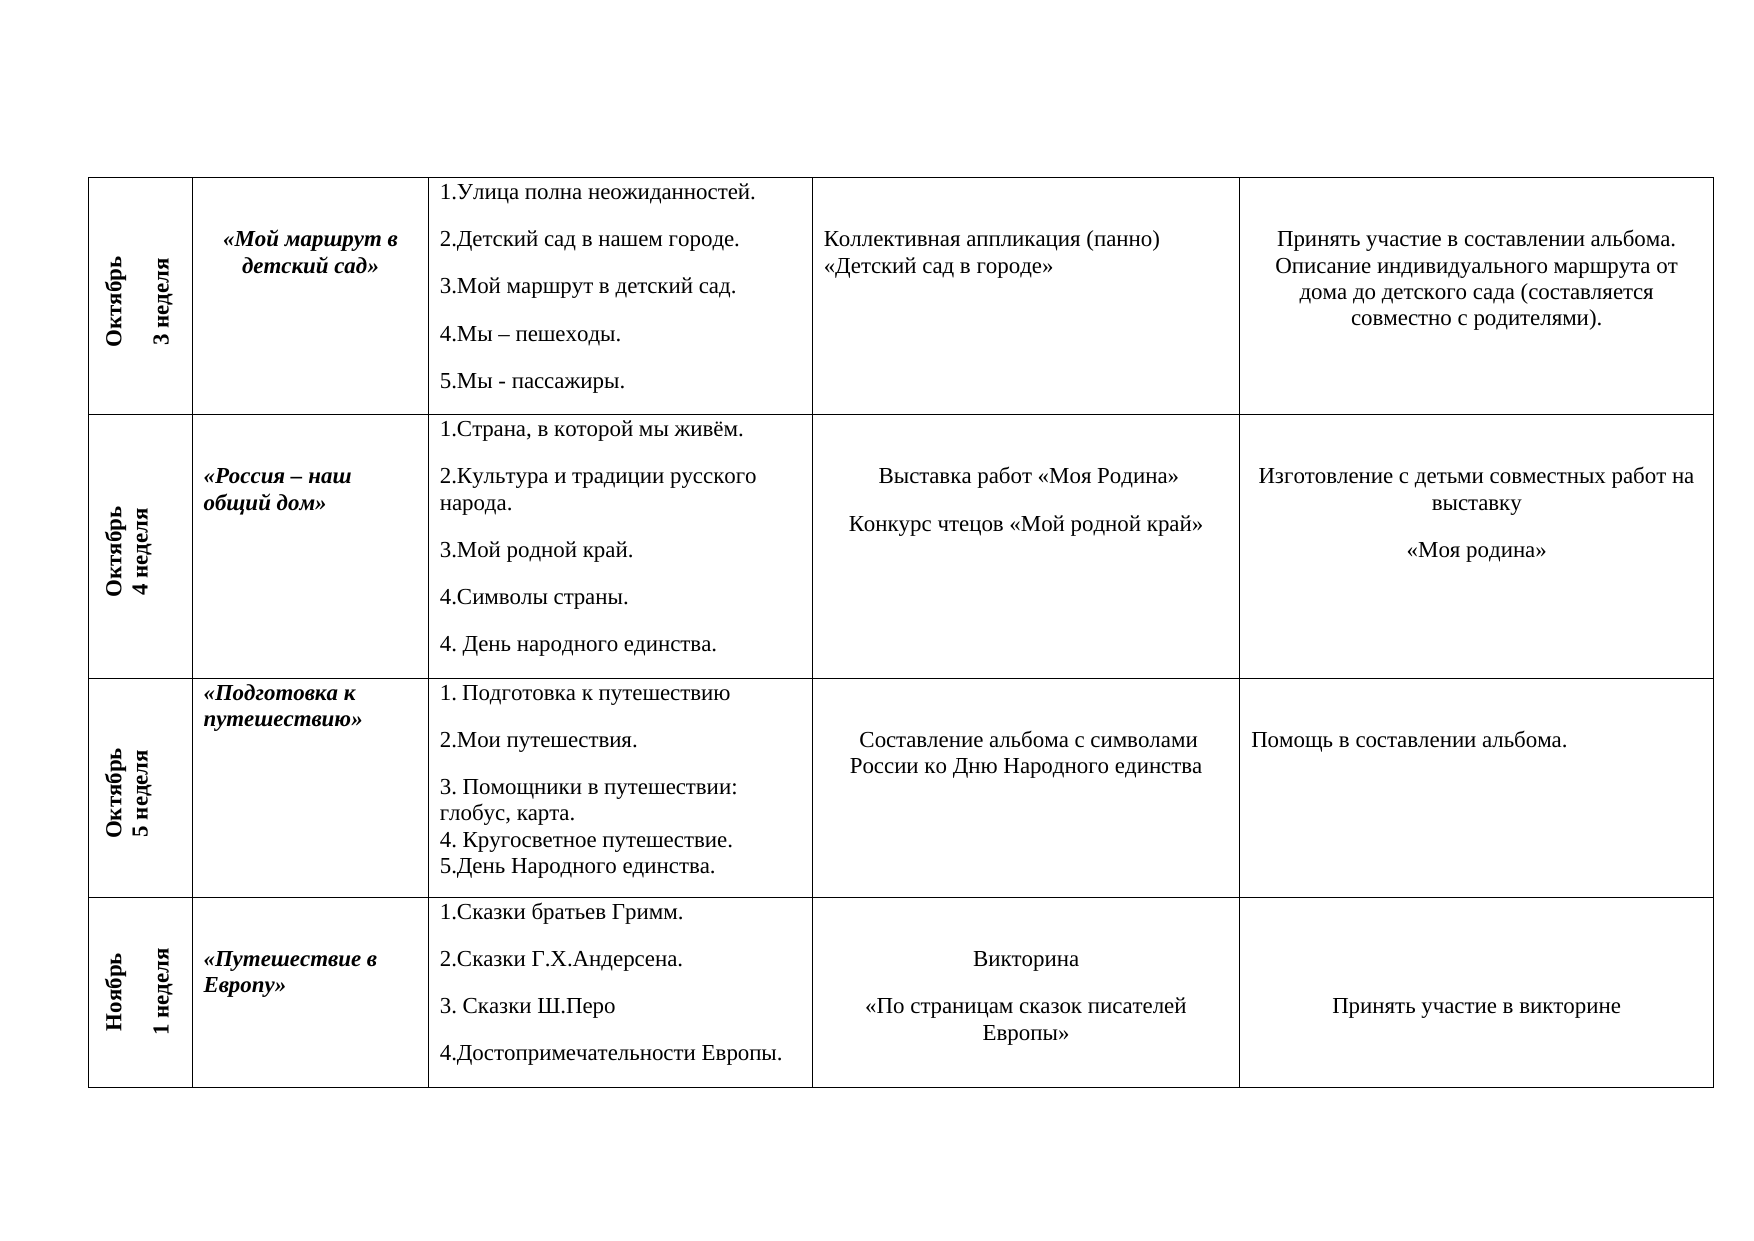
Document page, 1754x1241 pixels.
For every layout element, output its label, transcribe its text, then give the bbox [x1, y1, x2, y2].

table_cell «Подготовка к путешествию» [193, 679, 428, 897]
table_cell 1.Улица полна неожиданностей. 2.Детский сад в нашем городе. 3.Мой маршрут в детский сад. 4.Мы – пешеходы. 5.Мы - пассажиры. [429, 178, 812, 414]
table_cell «Россия – наш общий дом» [193, 415, 428, 677]
table_cell 1.Страна, в которой мы живём. 2.Культура и традиции русского народа. 3.Мой родной край. 4.Символы страны. 4. День народного единства. [429, 415, 812, 677]
table_cell Изготовление с детьми совместных работ на выставку «Моя родина» [1240, 415, 1713, 677]
table_cell 1. Подготовка к путешествию 2.Мои путешествия. 3. Помощники в путешествии: глобус, карта. 4. Кругосветное путешествие. 5.День Народного единства. [429, 679, 812, 897]
table_cell Составление альбома с символами России ко Дню Народного единства [813, 679, 1239, 897]
table_cell Принять участие в викторине [1240, 898, 1713, 1087]
table_cell Помощь в составлении альбома. [1240, 679, 1713, 897]
table_cell Октябрь 3 неделя [89, 178, 192, 414]
table_cell 1.Сказки братьев Гримм. 2.Сказки Г.Х.Андерсена. 3. Сказки Ш.Перо 4.Достопримечательности Европы. [429, 898, 812, 1087]
table_cell Выставка работ «Моя Родина» Конкурс чтецов «Мой родной край» [813, 415, 1239, 677]
table_cell Викторина «По страницам сказок писателей Европы» [813, 898, 1239, 1087]
table_cell Октябрь 5 неделя [89, 679, 192, 897]
table_cell Принять участие в составлении альбома. Описание индивидуального маршрута от дома до детского сада (составляется совместно с родителями). [1240, 178, 1713, 414]
table_cell «Путешествие в Европу» [193, 898, 428, 1087]
table_cell Ноябрь 1 неделя [89, 898, 192, 1087]
table_cell «Мой маршрут в детский сад» [193, 178, 428, 414]
table_cell Октябрь 4 неделя [89, 415, 192, 677]
table_cell Коллективная аппликация (панно) «Детский сад в городе» [813, 178, 1239, 414]
